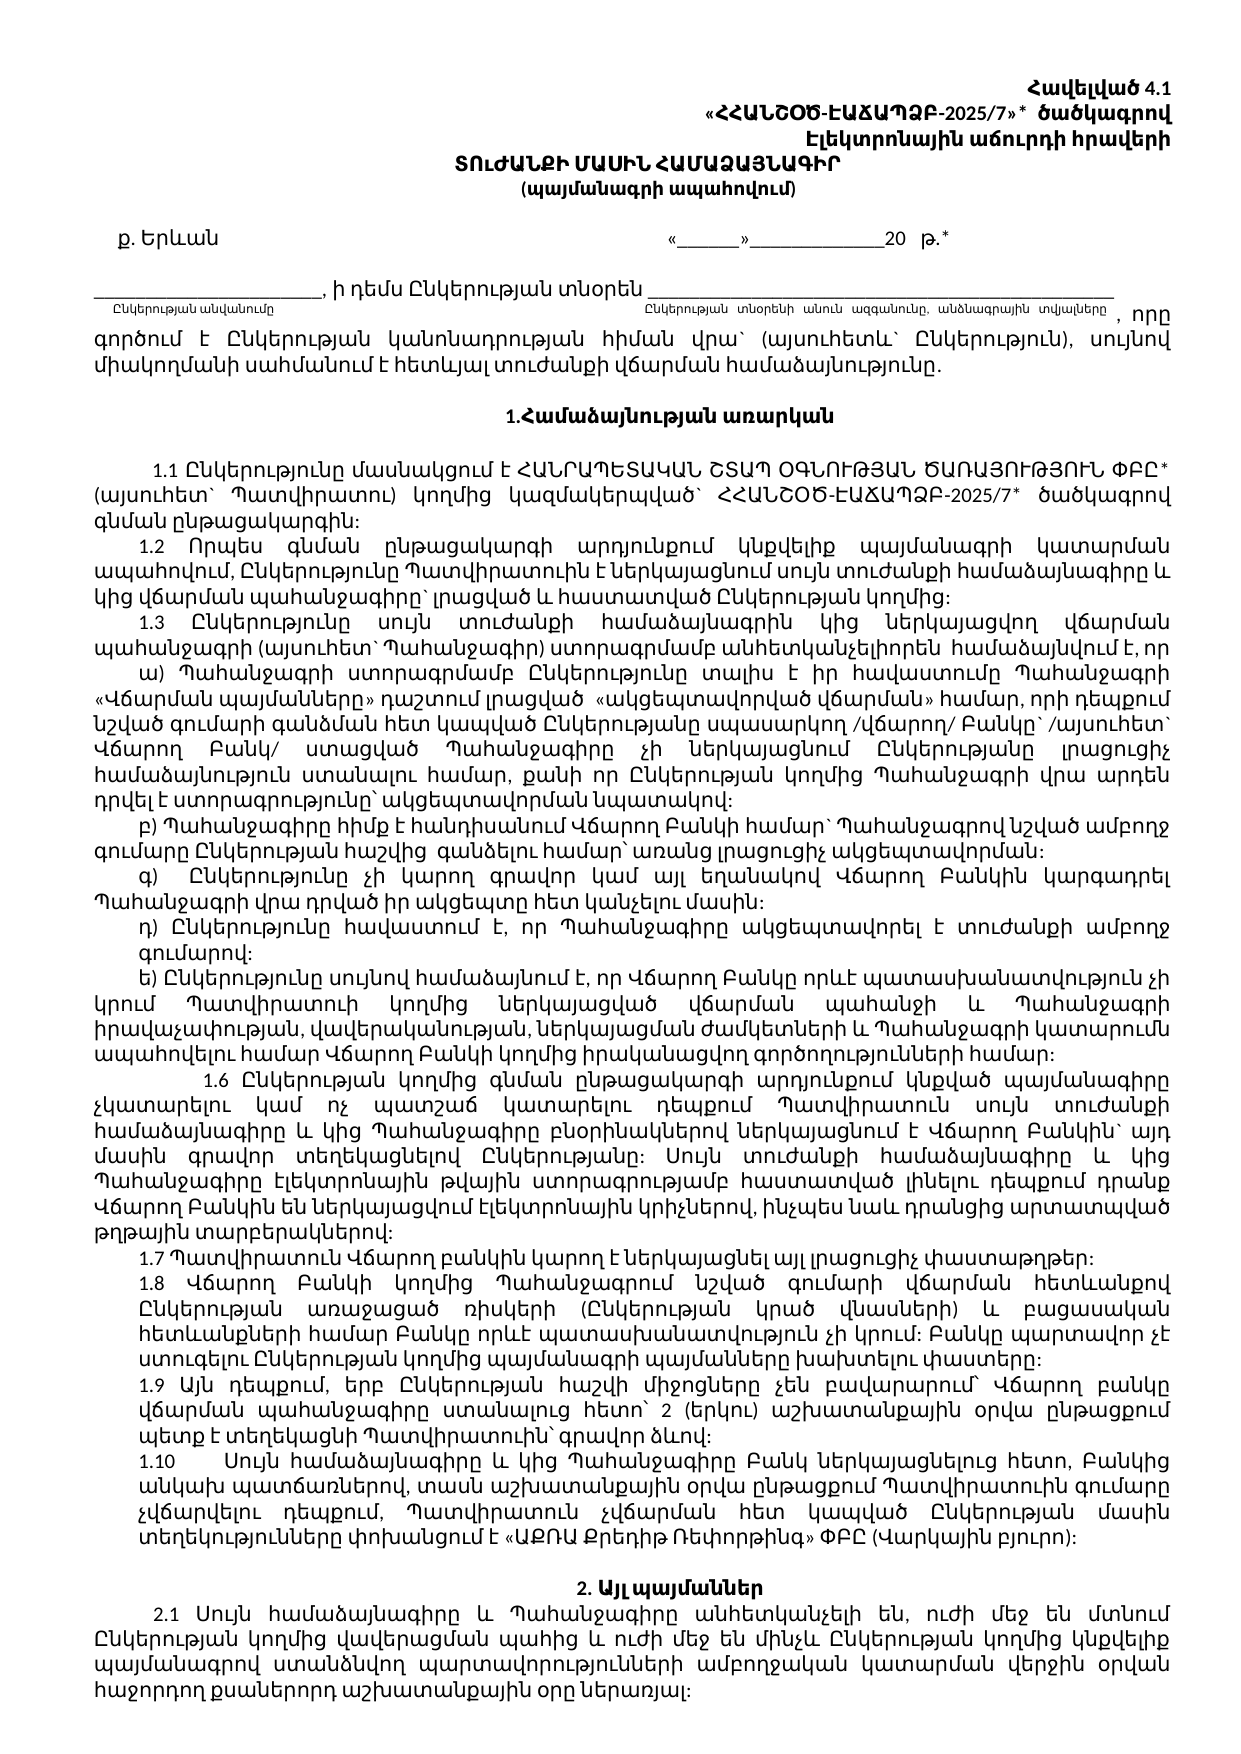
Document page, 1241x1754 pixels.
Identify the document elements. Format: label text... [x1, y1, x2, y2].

text Ընկերության անվանումը Ընկերության տնօրենի անուն ազգանունը, անձնագրային տվյալները , որը գործում է Ընկերության կանոնադրության հիման վրա` (այսուհետև` Ընկերություն), սույնով միակողմանի սահմանում է հետևյալ տուժանքի վճարման համաձայնությունը. [94, 301, 1171, 377]
text Էլեկտրոնային աճուրդի հրավերի [94, 126, 1171, 151]
text (պայմանագրի ապահովում) [94, 177, 1171, 199]
text Հավելված 4.1 [94, 75, 1171, 100]
text 1.10 Սույն համաձայնագիրը և կից Պահանջագիրը Բանկ ներկայացնելուց հետո, Բանկից անկախ պատճառներով, տասն աշխատանքային օրվա ընթացքում Պատվիրատուին գումարը չվճարվելու դեպքում, Պատվիրատուն չվճարման հետ կապված Ընկերության մասին տեղեկությունները փոխանցում է «ԱՔՌԱ Քրեդիթ Ռեփորթինգ» ՓԲԸ (Վարկային բյուրո): [138, 1448, 1171, 1550]
text 2. Այլ պայմաններ [169, 1575, 1171, 1601]
text 1.Համաձայնության առարկան [169, 403, 1171, 428]
text 1.8 Վճարող Բանկի կողմից Պահանջագրում նշված գումարի վճարման հետևանքով Ընկերության առաջացած ռիսկերի (Ընկերության կրած վնասների) և բացասական հետևանքների համար Բանկը որևէ պատասխանատվություն չի կրում: Բանկը պարտավոր չէ ստուգելու Ընկերության կողմից պայմանագրի պայմանները խախտելու փաստերը: [138, 1270, 1171, 1372]
text ք. Երևան «______»_____________20 թ.* [94, 225, 1171, 250]
text 1.9 Այն դեպքում, երբ Ընկերության հաշվի միջոցները չեն բավարարում՝ Վճարող բանկը վճարման պահանջագիրը ստանալուց հետո՝ 2 (երկու) աշխատանքային օրվա ընթացքում պետք է տեղեկացնի Պատվիրատուին՝ գրավոր ձևով: [138, 1372, 1171, 1448]
text 1.6 Ընկերության կողմից գնման ընթացակարգի արդյունքում կնքված պայմանագիրը չկատարելու կամ ոչ պատշաճ կատարելու դեպքում Պատվիրատուն սույն տուժանքի համաձայնագիրը և կից Պահանջագիրը բնօրինակներով ներկայացնում է Վճարող Բանկին` այդ մասին գրավոր տեղեկացնելով Ընկերությանը: Սույն տուժանքի համաձայնագիրը և կից Պահանջագիրը էլեկտրոնային թվային ստորագրությամբ հաստատված լինելու դեպքում դրանք Վճարող Բանկին են ներկայացվում էլեկտրոնային կրիչներով, ինչպես նաև դրանցից արտատպված թղթային տարբերակներով: [94, 1067, 1171, 1245]
text գ) Ընկերությունը չի կարող գրավոր կամ այլ եղանակով Վճարող Բանկին կարգադրել Պահանջագրի վրա դրված իր ակցեպտը հետ կանչելու մասին: [94, 864, 1171, 914]
text 1.1 Ընկերությունը մասնակցում է ՀԱՆՐԱՊԵՏԱԿԱՆ ՇՏԱՊ ՕԳՆՈՒԹՅԱՆ ԾԱՌԱՅՈՒԹՅՈՒՆ ՓԲԸ* (այսուհետ` Պատվիրատու) կողմից կազմակերպված` ՀՀԱՆՇՕԾ-ԷԱՃԱՊՁԲ-2025/7* ծածկագրով գնման ընթացակարգին: [94, 457, 1171, 533]
text 2.1 Սույն համաձայնագիրը և Պահանջագիրը անհետկանչելի են, ուժի մեջ են մտնում Ընկերության կողմից վավերացման պահից և ուժի մեջ են մինչև Ընկերության կողմից կնքվելիք պայմանագրով ստանձնվող պարտավորությունների ամբողջական կատարման վերջին օրվան հաջորդող քսաներորդ աշխատանքային օրը ներառյալ: [94, 1601, 1171, 1702]
text 1.3 Ընկերությունը սույն տուժանքի համաձայնագրին կից ներկայացվող վճարման պահանջագրի (այսուհետ` Պահանջագիր) ստորագրմամբ անհետկանչելիորեն համաձայնվում է, որ [94, 609, 1171, 660]
text ______________________, ի դեմս Ընկերության տնօրեն _____________________________________________ [94, 276, 1171, 301]
text 1.7 Պատվիրատուն Վճարող բանկին կարող է ներկայացնել այլ լրացուցիչ փաստաթղթեր: [138, 1245, 1171, 1270]
text բ) Պահանջագիրը հիմք է հանդիսանում Վճարող Բանկի համար` Պահանջագրով նշված ամբողջ գումարը Ընկերության հաշվից գանձելու համար՝ առանց լրացուցիչ ակցեպտավորման: [94, 813, 1171, 864]
text ե) Ընկերությունը սույնով համաձայնում է, որ Վճարող Բանկը որևէ պատասխանատվություն չի կրում Պատվիրատուի կողմից ներկայացված վճարման պահանջի և Պահանջագրի իրավաչափության, վավերականության, ներկայացման ժամկետների և Պահանջագրի կատարումն ապահովելու համար Վճարող Բանկի կողմից իրականացվող գործողությունների համար: [94, 965, 1171, 1067]
text ՏՈւԺԱՆՔԻ ՄԱՍԻՆ ՀԱՄԱՁԱՅՆԱԳԻՐ [94, 151, 1171, 177]
text դ) Ընկերությունը հավաստում է, որ Պահանջագիրը ակցեպտավորել է տուժանքի ամբողջ գումարով: [138, 914, 1171, 965]
text «ՀՀԱՆՇՕԾ-ԷԱՃԱՊՁԲ-2025/7»* ծածկագրով [94, 100, 1171, 126]
text ա) Պահանջագրի ստորագրմամբ Ընկերությունը տալիս է իր հավաստումը Պահանջագրի «Վճարման պայմանները» դաշտում լրացված «ակցեպտավորված վճարման» համար, որի դեպքում նշված գումարի գանձման հետ կապված Ընկերությանը սպասարկող /վճարող/ Բանկը` /այսուհետ` Վճարող Բանկ/ ստացված Պահանջագիրը չի ներկայացնում Ընկերությանը լրացուցիչ համաձայնություն ստանալու համար, քանի որ Ընկերության կողմից Պահանջագրի վրա արդեն դրվել է ստորագրությունը՝ ակցեպտավորման նպատակով: [94, 660, 1171, 813]
text 1.2 Որպես գնման ընթացակարգի արդյունքում կնքվելիք պայմանագրի կատարման ապահովում, Ընկերությունը Պատվիրատուին է ներկայացնում սույն տուժանքի համաձայնագիրը և կից վճարման պահանջագիրը` լրացված և հաստատված Ընկերության կողմից: [94, 533, 1171, 609]
